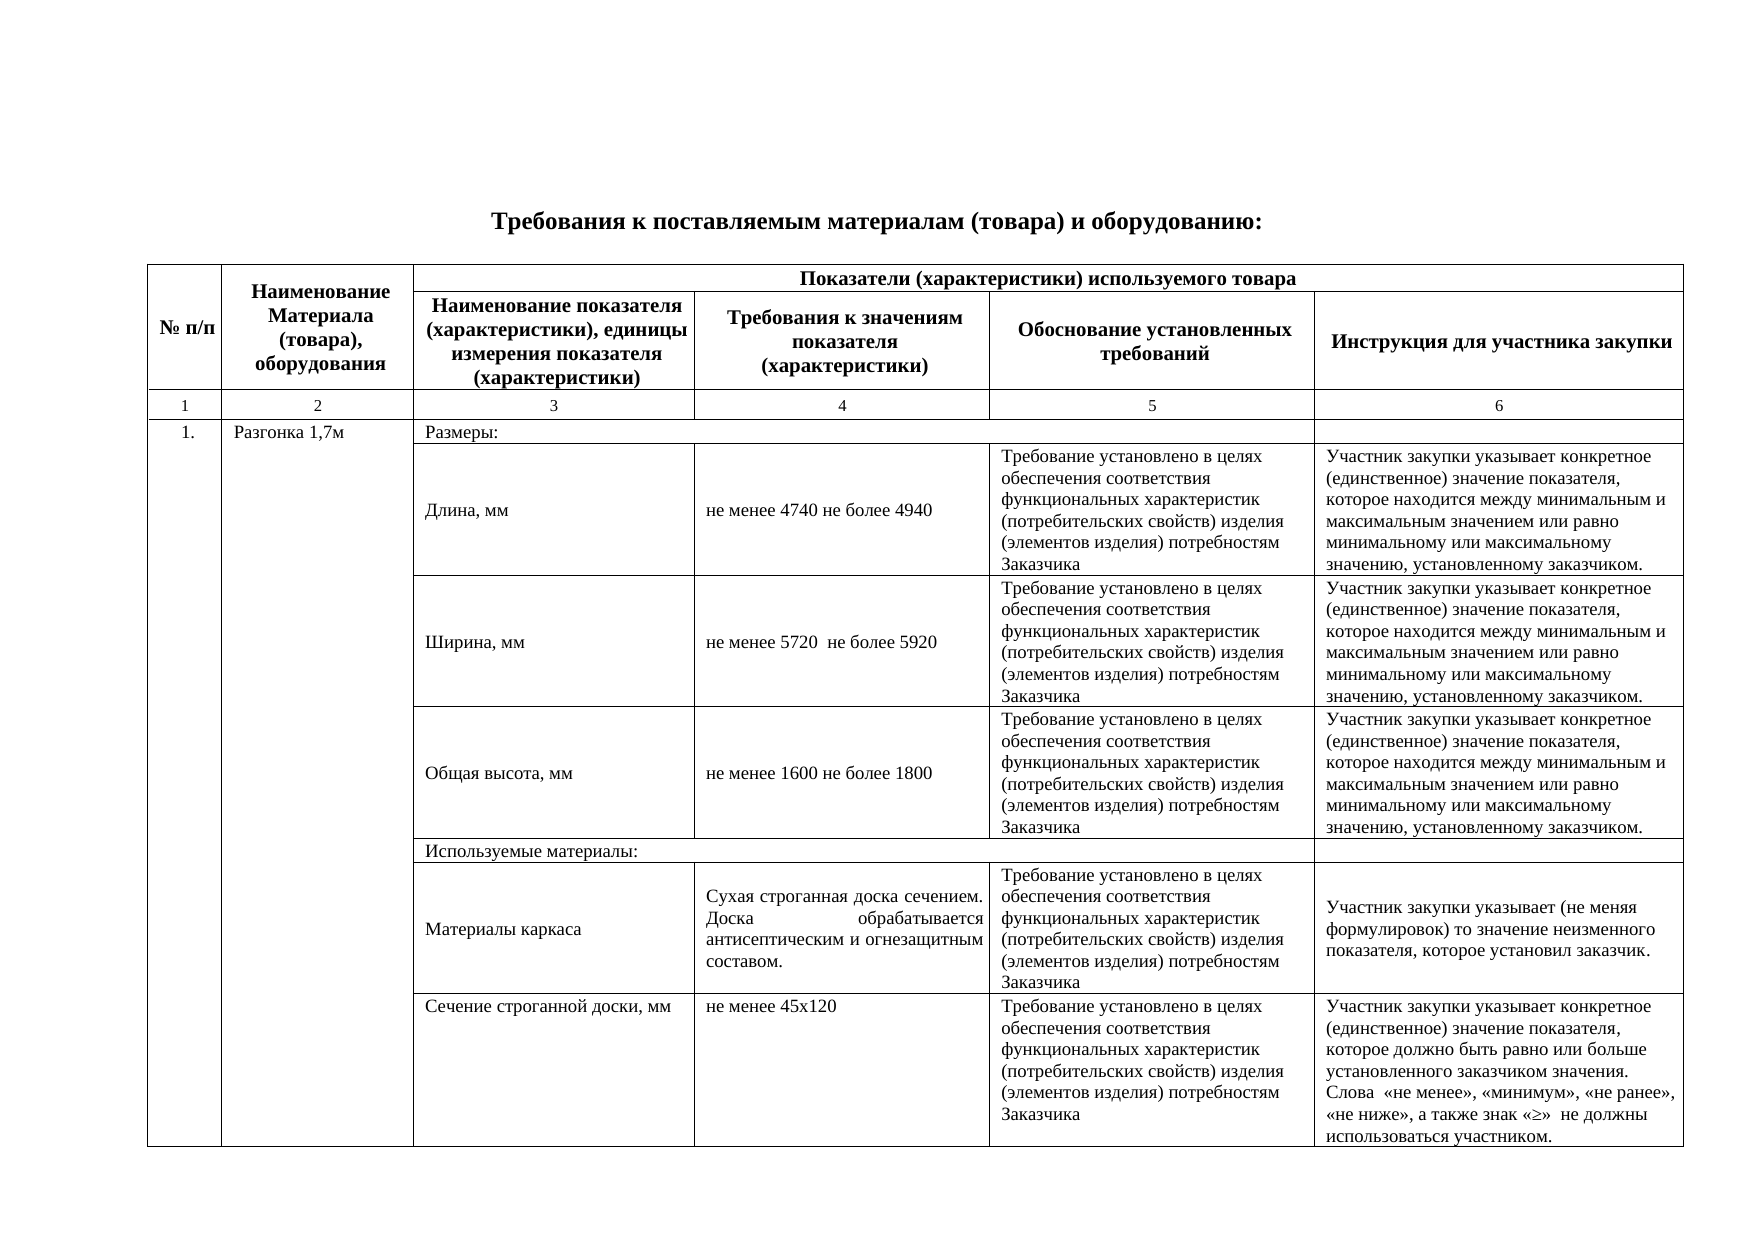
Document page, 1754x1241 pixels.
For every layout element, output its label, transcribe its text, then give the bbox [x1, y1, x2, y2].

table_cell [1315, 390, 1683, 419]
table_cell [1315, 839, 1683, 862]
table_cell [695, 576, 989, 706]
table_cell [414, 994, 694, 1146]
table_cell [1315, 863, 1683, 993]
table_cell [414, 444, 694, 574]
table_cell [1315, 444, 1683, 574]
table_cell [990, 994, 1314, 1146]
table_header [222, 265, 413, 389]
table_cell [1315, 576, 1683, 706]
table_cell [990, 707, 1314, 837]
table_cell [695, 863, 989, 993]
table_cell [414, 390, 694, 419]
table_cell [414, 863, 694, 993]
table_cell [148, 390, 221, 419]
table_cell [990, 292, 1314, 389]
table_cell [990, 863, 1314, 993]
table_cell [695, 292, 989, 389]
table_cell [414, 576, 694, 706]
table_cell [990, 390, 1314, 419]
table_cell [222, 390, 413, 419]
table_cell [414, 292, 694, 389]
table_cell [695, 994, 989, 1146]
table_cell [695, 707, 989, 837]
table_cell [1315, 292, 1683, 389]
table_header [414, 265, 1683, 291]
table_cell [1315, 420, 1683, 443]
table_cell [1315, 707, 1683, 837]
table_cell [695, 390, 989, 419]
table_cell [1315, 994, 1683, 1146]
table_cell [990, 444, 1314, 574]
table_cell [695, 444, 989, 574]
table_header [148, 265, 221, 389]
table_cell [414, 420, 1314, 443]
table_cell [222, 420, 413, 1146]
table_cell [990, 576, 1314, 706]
text Требования к поставляемым материалам (товара) и оборудованию: [118, 206, 1636, 235]
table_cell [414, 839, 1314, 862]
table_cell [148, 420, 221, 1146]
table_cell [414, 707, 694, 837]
